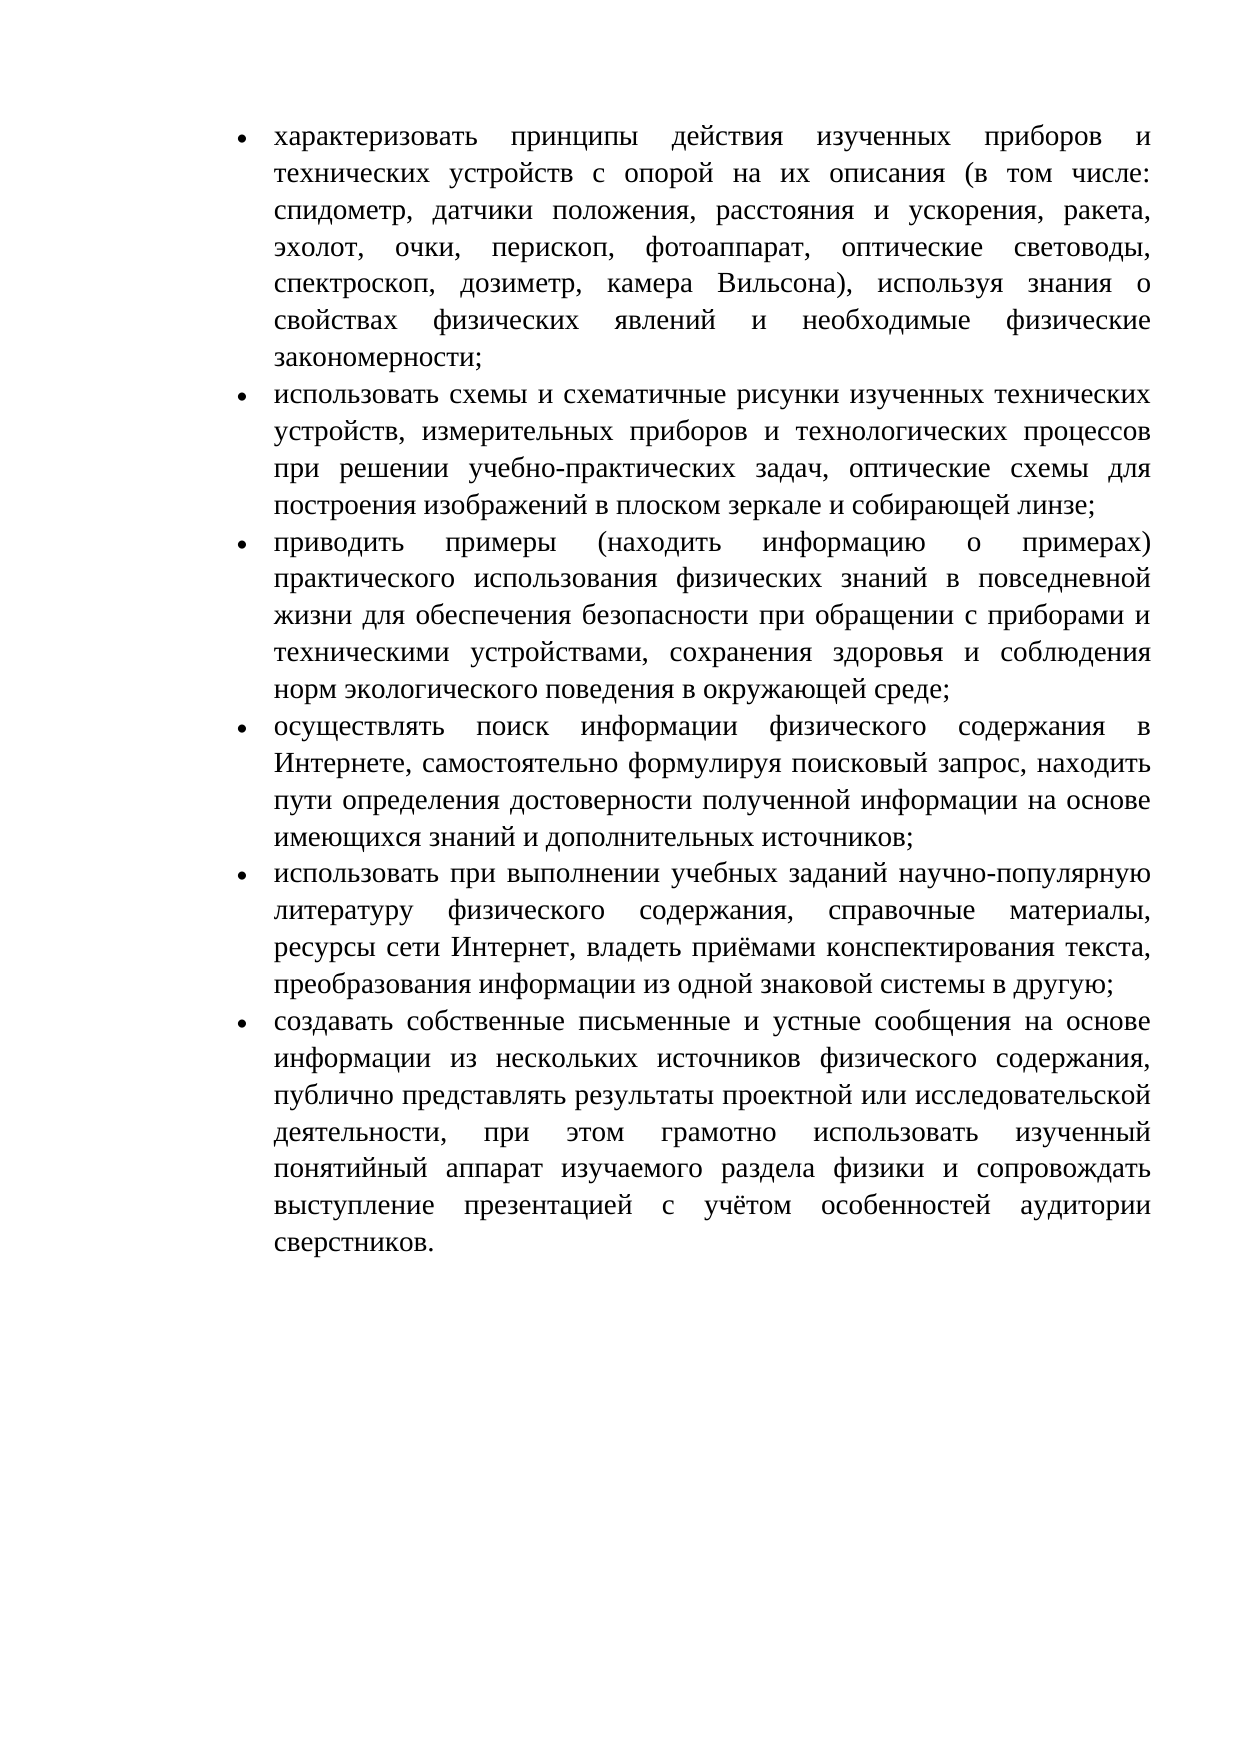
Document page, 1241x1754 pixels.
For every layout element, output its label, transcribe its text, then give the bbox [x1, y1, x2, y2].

list создавать собственные письменные и устные сообщения на основе информации из нескольких источников физического содержания, публично представлять результаты проектной или исследовательской деятельности, при этом грамотно использовать изученный понятийный аппарат изучаемого раздела физики и сопровождать выступление презентацией с учётом особенностей аудитории сверстников. [236, 1003, 1152, 1258]
list осуществлять поиск информации физического содержания в Интернете, самостоятельно формулируя поисковый запрос, находить пути определения достоверности полученной информации на основе имеющихся знаний и дополнительных источников; [236, 708, 1152, 852]
list использовать при выполнении учебных заданий научно-популярную литературу физического содержания, справочные материалы, ресурсы сети Интернет, владеть приёмами конспектирования текста, преобразования информации из одной знаковой системы в другую; [236, 856, 1152, 1000]
list приводить примеры (находить информацию о примерах) практического использования физических знаний в повседневной жизни для обеспечения безопасности при обращении с приборами и техническими устройствами, сохранения здоровья и соблюдения норм экологического поведения в окружающей среде; [236, 524, 1152, 705]
list использовать схемы и схематичные рисунки изученных технических устройств, измерительных приборов и технологических процессов при решении учебно-практических задач, оптические схемы для построения изображений в плоском зеркале и собирающей линзе; [236, 376, 1152, 520]
list характеризовать принципы действия изученных приборов и технических устройств с опорой на их описания (в том числе: спидометр, датчики положения, расстояния и ускорения, ракета, эхолот, очки, перископ, фотоаппарат, оптические световоды, спектроскоп, дозиметр, камера Вильсона), используя знания о свойствах физических явлений и необходимые физические закономерности; [236, 118, 1152, 373]
